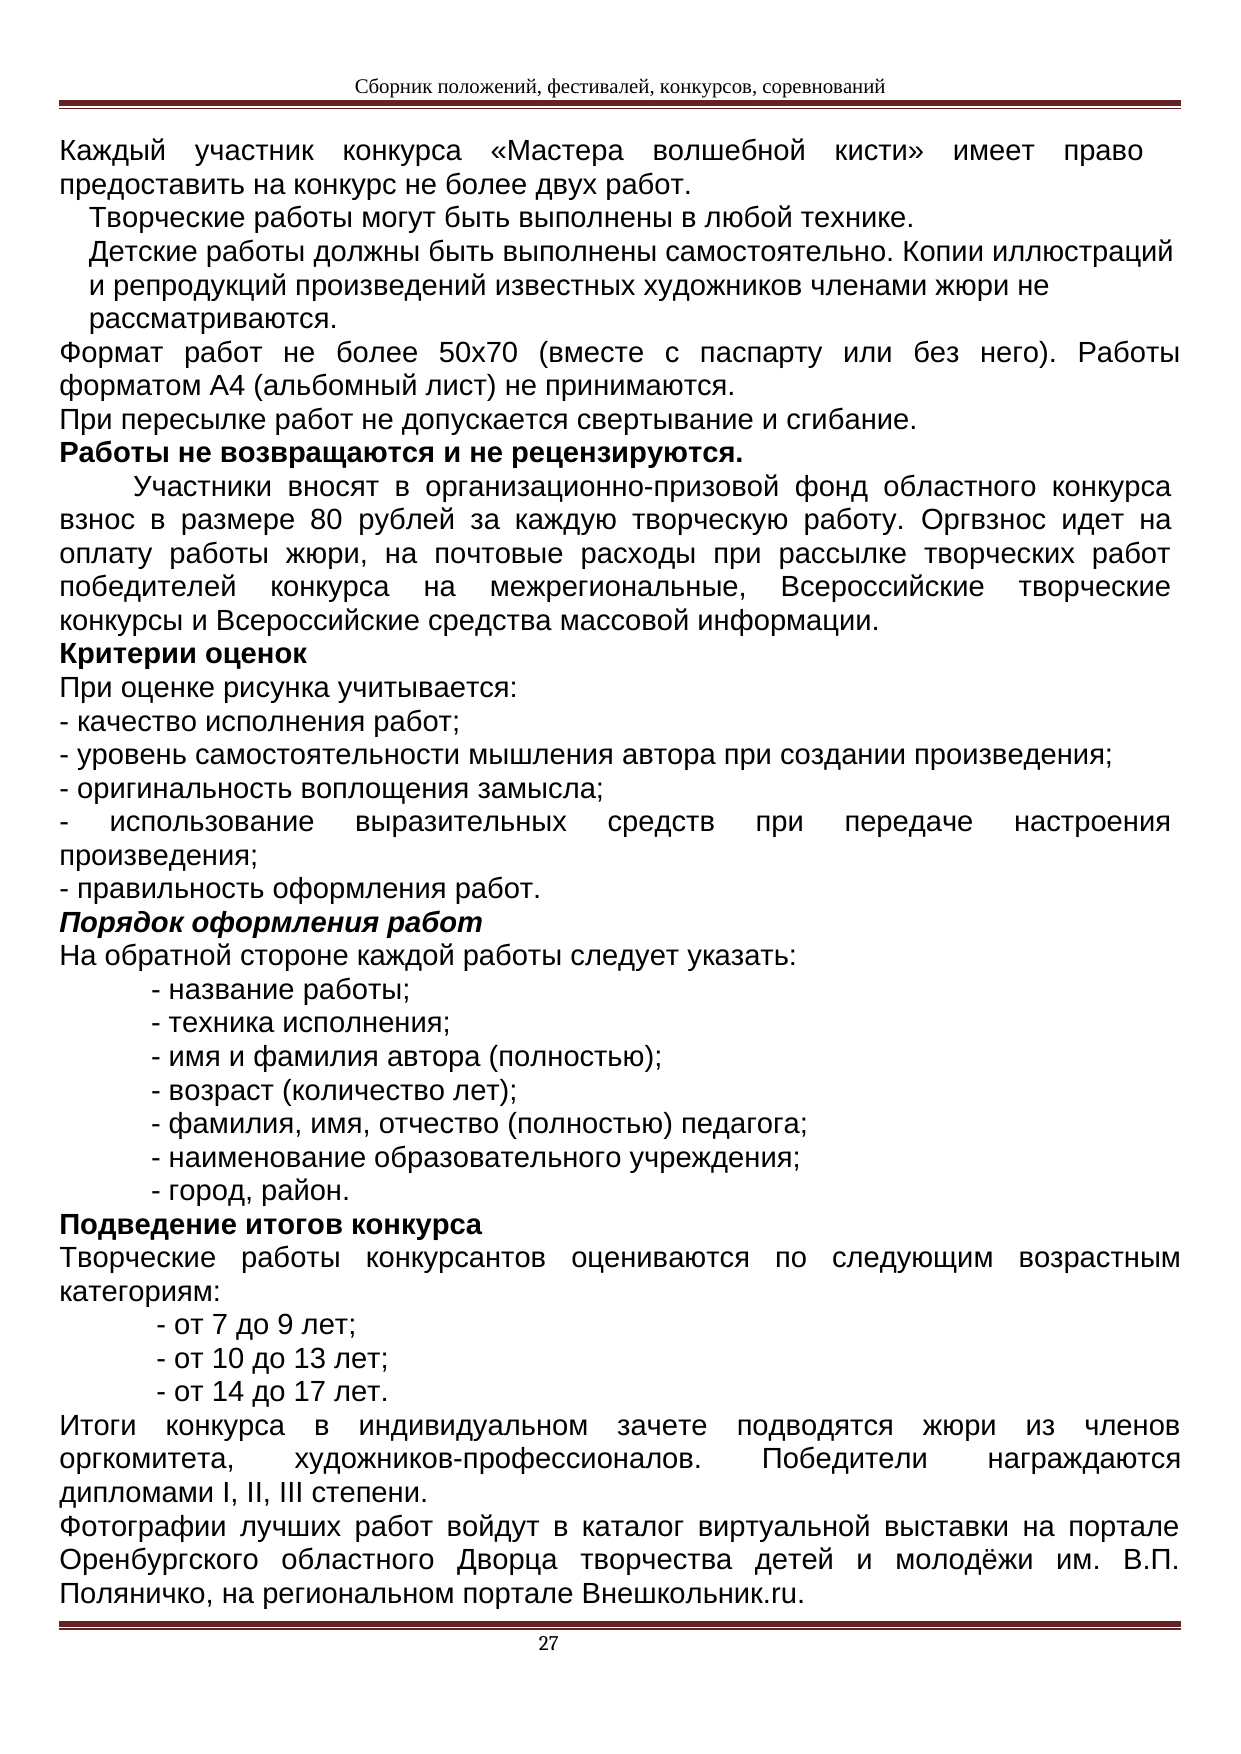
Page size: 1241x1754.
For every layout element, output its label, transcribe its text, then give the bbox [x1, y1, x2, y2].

text Участники вносят в организационно-призовой фонд областного конкурса взнос в размере 80 рублей за каждую творческую работу. Оргвзнос идет на оплату работы жюри, на почтовые расходы при рассылке творческих работ победителей конкурса на межрегиональные, Всероссийские творческие конкурсы и Всероссийские средства массовой информации. [59, 469, 1172, 637]
text - техника исполнения; [151, 1006, 1135, 1039]
text - оригинальность воплощения замысла; [59, 771, 1172, 804]
subtitle Подведение итогов конкурса [59, 1207, 1181, 1240]
text Работы не возвращаются и не рецензируются. [59, 435, 1182, 469]
text При пересылке работ не допускается свертывание и сгибание. [59, 402, 1182, 435]
text - город, район. [151, 1173, 1135, 1207]
text - фамилия, имя, отчество (полностью) педагога; [151, 1106, 1135, 1140]
text Творческие работы могут быть выполнены в любой технике. [88, 201, 1181, 234]
text Итоги конкурса в индивидуальном зачете подводятся жюри из членов оргкомитета, художников-профессионалов. Победители награждаются дипломами I, II, III степени. [59, 1408, 1182, 1509]
text - от 14 до 17 лет. [59, 1374, 1182, 1408]
text Детские работы должны быть выполнены самостоятельно. Копии иллюстраций и репродукций произведений известных художников членами жюри не рассматриваются. [88, 234, 1181, 335]
subtitle Критерии оценок [59, 637, 1172, 670]
text Формат работ не более 50х70 (вместе с паспарту или без него). Работы форматом А4 (альбомный лист) не принимаются. [59, 335, 1182, 402]
text Каждый участник конкурса «Мастера волшебной кисти» имеет право предоставить на конкурс не более двух работ. [59, 133, 1144, 201]
text Фотографии лучших работ войдут в каталог виртуальной выставки на портале Оренбургского областного Дворца творчества детей и молодёжи им. В.П. Поляничко, на региональном портале Внешкольник.ru. [59, 1509, 1181, 1609]
text - название работы; [151, 972, 1135, 1006]
text Творческие работы конкурсантов оцениваются по следующим возрастным категориям: [59, 1240, 1182, 1307]
text - имя и фамилия автора (полностью); [151, 1039, 1135, 1073]
text - от 10 до 13 лет; [59, 1341, 1182, 1374]
text - наименование образовательного учреждения; [151, 1140, 1135, 1173]
text - уровень самостоятельности мышления автора при создании произведения; [59, 737, 1172, 771]
subtitle Порядок оформления работ [59, 905, 1135, 938]
text - возраст (количество лет); [151, 1073, 1135, 1106]
text - качество исполнения работ; [59, 704, 1172, 737]
text - правильность оформления работ. [59, 871, 1172, 905]
text - от 7 до 9 лет; [59, 1307, 1182, 1341]
text На обратной стороне каждой работы следует указать: [59, 938, 1135, 972]
text - использование выразительных средств при передаче настроения произведения; [59, 804, 1172, 871]
subtitle При оценке рисунка учитывается: [59, 670, 1172, 704]
